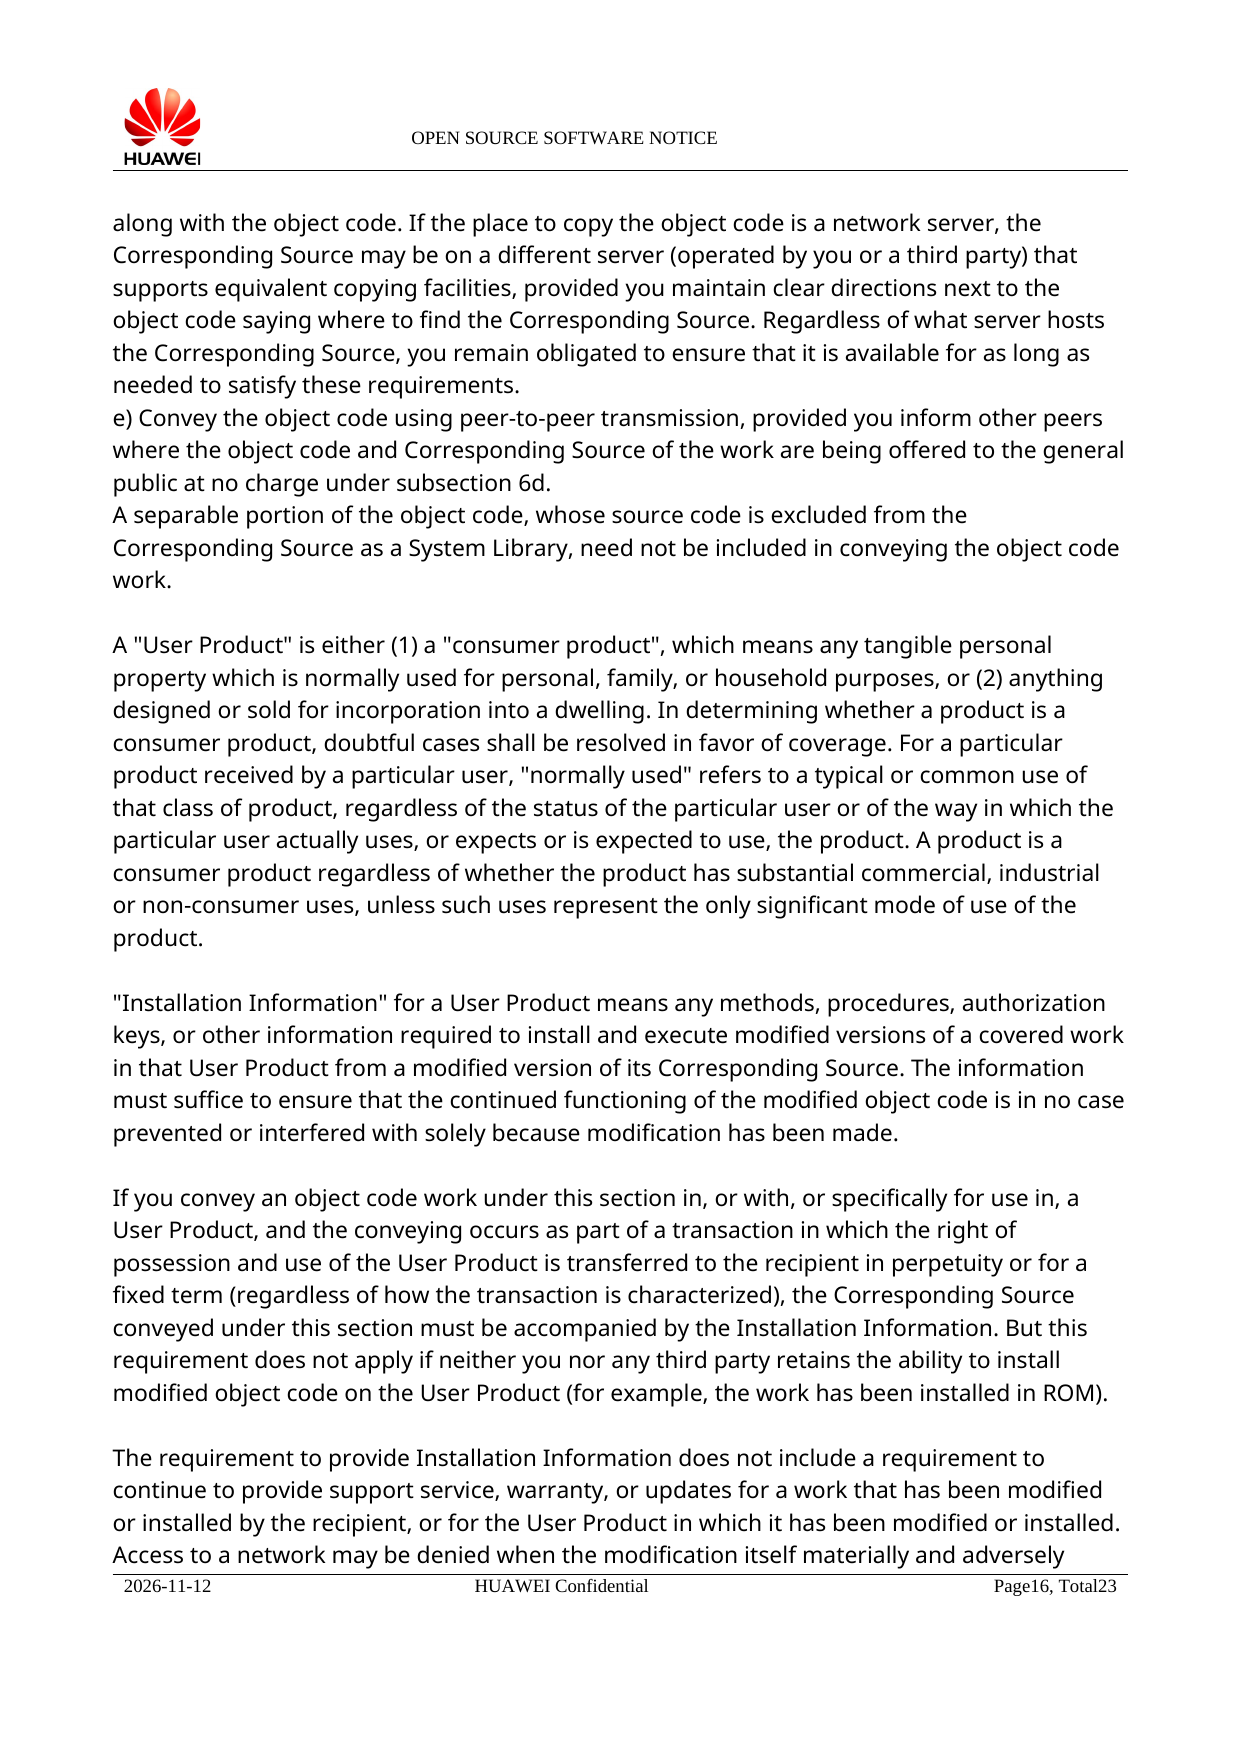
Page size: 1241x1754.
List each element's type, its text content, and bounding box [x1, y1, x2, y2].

text A "User Product" is either (1) a "consumer product", which means any tangible personal property which is normally used for personal, family, or household purposes, or (2) anything designed or sold for incorporation into a dwelling. In determining whether a product is a consumer product, doubtful cases shall be resolved in favor of coverage. For a particular product received by a particular user, "normally used" refers to a typical or common use of that class of product, regardless of the status of the particular user or of the way in which the particular user actually uses, or expects or is expected to use, the product. A product is a consumer product regardless of whether the product has substantial commercial, industrial or non-consumer uses, unless such uses represent the only significant mode of use of the product. [112, 629, 1128, 954]
picture [124, 88, 201, 165]
text If you convey an object code work under this section in, or with, or specifically for use in, a User Product, and the conveying occurs as part of a transaction in which the right of possession and use of the User Product is transferred to the recipient in perpetuity or for a fixed term (regardless of how the transaction is characterized), the Corresponding Source conveyed under this section must be accompanied by the Installation Information. But this requirement does not apply if neither you nor any third party retains the ability to install modified object code on the User Product (for example, the work has been installed in ROM). [112, 1181, 1128, 1409]
text "Installation Information" for a User Product means any methods, procedures, authorization keys, or other information required to install and execute modified versions of a covered work in that User Product from a modified version of its Corresponding Source. The information must suffice to ensure that the continued functioning of the modified object code is in no case prevented or interfered with solely because modification has been made. [112, 986, 1128, 1149]
text A separable portion of the object code, whose source code is excluded from the Corresponding Source as a System Library, need not be included in conveying the object code work. [112, 499, 1128, 596]
text e) Convey the object code using peer-to-peer transmission, provided you inform other peers where the object code and Corresponding Source of the work are being offered to the general public at no charge under subsection 6d. [112, 401, 1128, 499]
